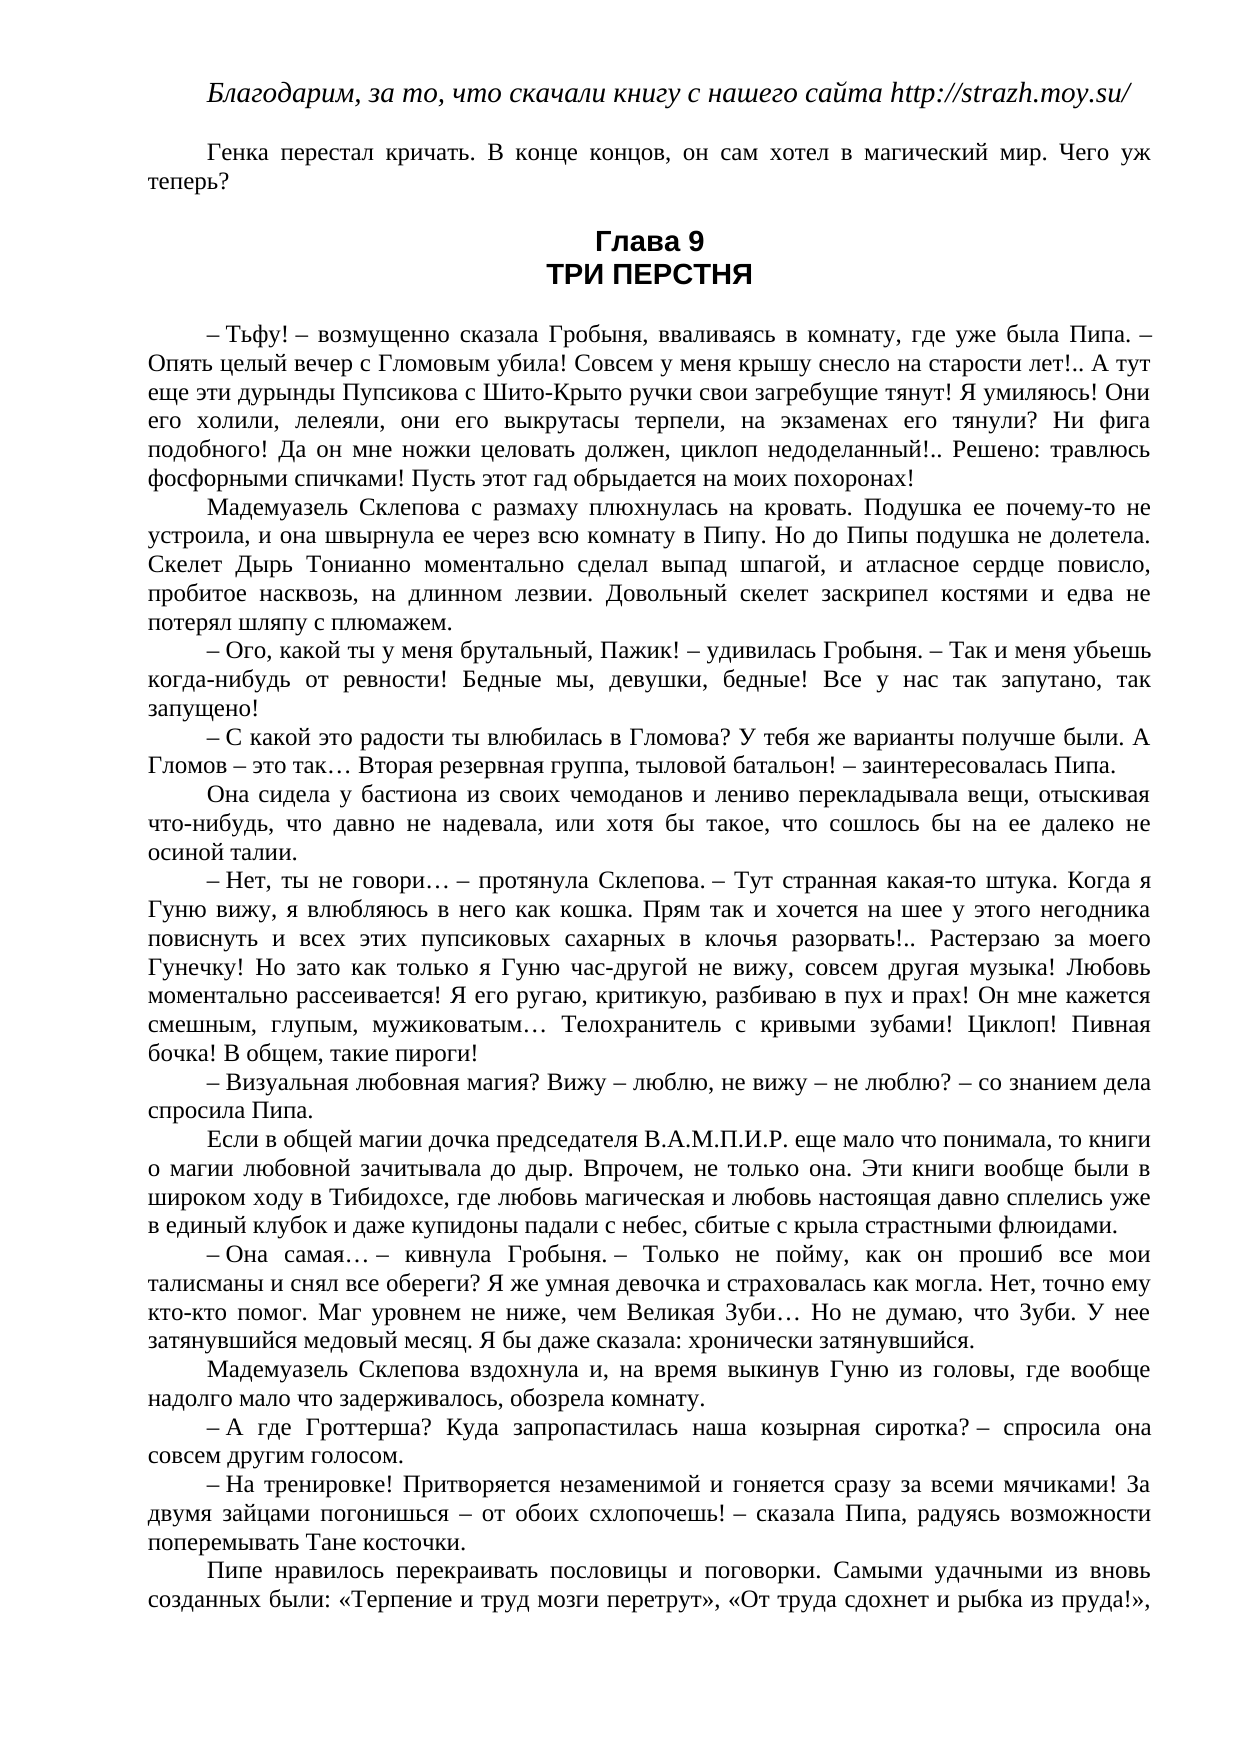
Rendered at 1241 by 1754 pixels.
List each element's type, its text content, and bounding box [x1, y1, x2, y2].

text – На тренировке! Притворяется незаменимой и гоняется сразу за всеми мячиками! За двумя зайцами погонишься – от обоих схлопочешь! – сказала Пипа, радуясь возможности поперемывать Тане косточки. [148, 1469, 1152, 1556]
text – Ого, какой ты у меня брутальный, Пажик! – удивилась Гробыня. – Так и меня убьешь когда-нибудь от ревности! Бедные мы, девушки, бедные! Все у нас так запутано, так запущено! [148, 636, 1152, 722]
text Генка перестал кричать. В конце концов, он сам хотел в магический мир. Чего уж теперь? [148, 137, 1152, 195]
text – Визуальная любовная магия? Вижу – люблю, не вижу – не люблю? – со знанием дела спросила Пипа. [148, 1067, 1152, 1124]
subtitle ТРИ ПЕРСТНЯ [148, 257, 1152, 291]
subtitle Глава 9 [148, 223, 1152, 257]
text Если в общей магии дочка председателя В.А.М.П.И.Р. еще мало что понимала, то книги о магии любовной зачитывала до дыр. Впрочем, не только она. Эти книги вообще были в широком ходу в Тибидохсе, где любовь магическая и любовь настоящая давно сплелись уже в единый клубок и даже купидоны падали с небес, сбитые с крыла страстными флюидами. [148, 1124, 1152, 1239]
text Мадемуазель Склепова вздохнула и, на время выкинув Гуню из головы, где вообще надолго мало что задерживалось, обозрела комнату. [148, 1354, 1152, 1412]
text Она сидела у бастиона из своих чемоданов и лениво перекладывала вещи, отыскивая что-нибудь, что давно не надевала, или хотя бы такое, что сошлось бы на ее далеко не осиной талии. [148, 779, 1152, 866]
text – С какой это радости ты влюбилась в Гломова? У тебя же варианты получше были. А Гломов – это так… Вторая резервная группа, тыловой батальон! – заинтересовалась Пипа. [148, 722, 1152, 779]
text – Она самая… – кивнула Гробыня. – Только не пойму, как он прошиб все мои талисманы и снял все обереги? Я же умная девочка и страховалась как могла. Нет, точно ему кто-кто помог. Маг уровнем не ниже, чем Великая Зуби… Но не думаю, что Зуби. У нее затянувшийся медовый месяц. Я бы даже сказала: хронически затянувшийся. [148, 1239, 1152, 1354]
text – Нет, ты не говори… – протянула Склепова. – Тут странная какая-то штука. Когда я Гуню вижу, я влюбляюсь в него как кошка. Прям так и хочется на шее у этого негодника повиснуть и всех этих пупсиковых сахарных в клочья разорвать!.. Растерзаю за моего Гунечку! Но зато как только я Гуню час-другой не вижу, совсем другая музыка! Любовь моментально рассеивается! Я его ругаю, критикую, разбиваю в пух и прах! Он мне кажется смешным, глупым, мужиковатым… Телохранитель с кривыми зубами! Циклоп! Пивная бочка! В общем, такие пироги! [148, 866, 1152, 1067]
text – Тьфу! – возмущенно сказала Гробыня, вваливаясь в комнату, где уже была Пипа. – Опять целый вечер с Гломовым убила! Совсем у меня крышу снесло на старости лет!.. А тут еще эти дурынды Пупсикова с Шито-Крыто ручки свои загребущие тянут! Я умиляюсь! Они его холили, лелеяли, они его выкрутасы терпели, на экзаменах его тянули? Ни фига подобного! Да он мне ножки целовать должен, циклоп недоделанный!.. Решено: травлюсь фосфорными спичками! Пусть этот гад обрыдается на моих похоронах! [148, 319, 1152, 492]
text Мадемуазель Склепова с размаху плюхнулась на кровать. Подушка ее почему-то не устроила, и она швырнула ее через всю комнату в Пипу. Но до Пипы подушка не долетела. Скелет Дырь Тонианно моментально сделал выпад шпагой, и атласное сердце повисло, пробитое насквозь, на длинном лезвии. Довольный скелет заскрипел костями и едва не потерял шляпу с плюмажем. [148, 492, 1152, 636]
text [148, 1556, 1152, 1613]
text – А где Гроттерша? Куда запропастилась наша козырная сиротка? – спросила она совсем другим голосом. [148, 1412, 1152, 1469]
